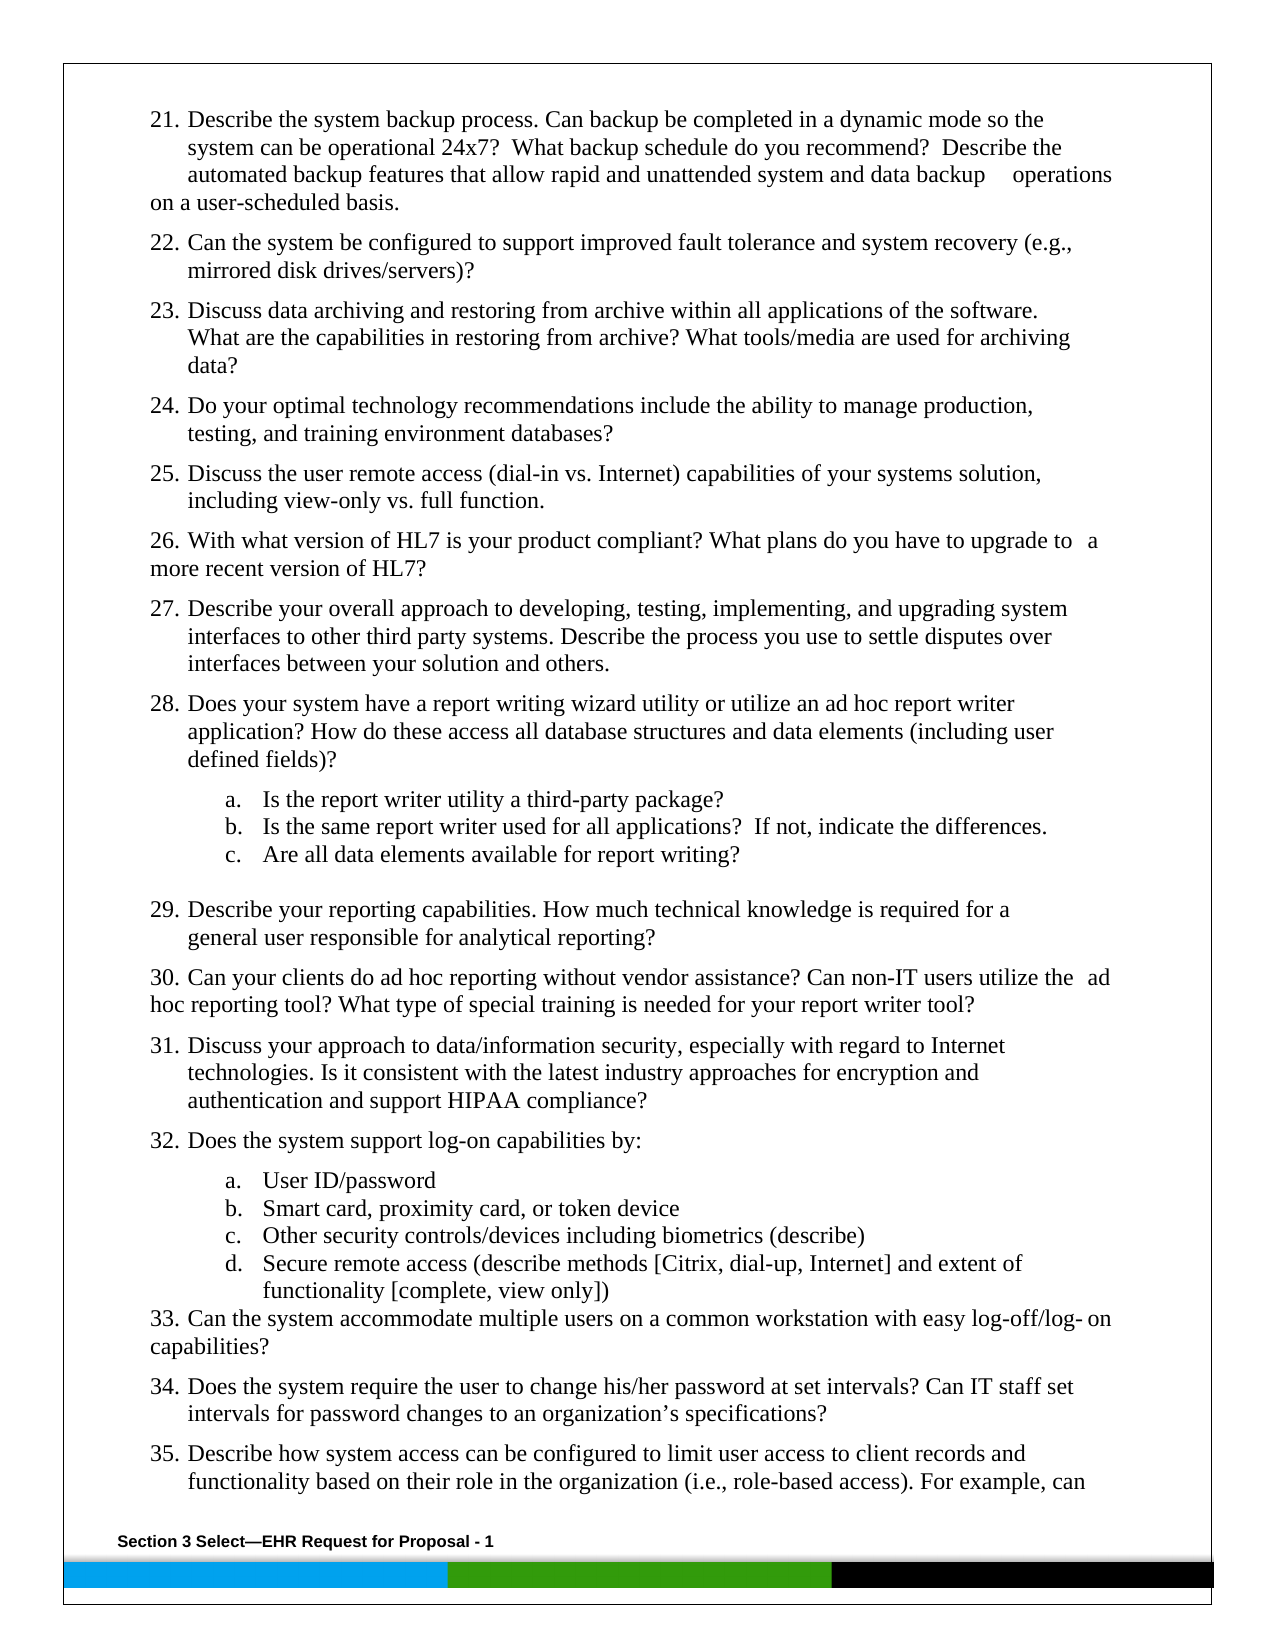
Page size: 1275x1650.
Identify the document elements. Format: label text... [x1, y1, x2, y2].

list Smart card, proximity card, or token device [225, 1194, 1125, 1221]
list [150, 1439, 1125, 1495]
list 34. Does the system require the user to change his/her password at set intervals? Can IT staff set intervals for password changes to an organization’s specifications? [150, 1372, 1125, 1427]
list 21. Describe the system backup process. Can backup be completed in a dynamic mode so the system can be operational 24x7? What backup schedule do you recommend? Describe the automated backup features that allow rapid and unattended system and data backup operations on a user-scheduled basis. [150, 105, 1125, 216]
list 23. Discuss data archiving and restoring from archive within all applications of the software. What are the capabilities in restoring from archive? What tools/media are used for archiving data? [150, 296, 1125, 378]
list 22. Can the system be configured to support improved fault tolerance and system recovery (e.g., mirrored disk drives/servers)? [150, 228, 1125, 283]
list 33. Can the system accommodate multiple users on a common workstation with easy log-off/log- on capabilities? [150, 1304, 1125, 1359]
list User ID/password [225, 1166, 1125, 1194]
list Is the same report writer used for all applications? If not, indicate the differences. [225, 812, 1125, 840]
list 32. Does the system support log-on capabilities by: [150, 1126, 1125, 1153]
list Secure remote access (describe methods [Citrix, dial-up, Internet] and extent of functionality [complete, view only]) [225, 1249, 1125, 1304]
list 31. Discuss your approach to data/information security, especially with regard to Internet technologies. Is it consistent with the latest industry approaches for encryption and authentication and support HIPAA compliance? [150, 1031, 1125, 1113]
list Other security controls/devices including biometrics (describe) [225, 1221, 1125, 1249]
picture [64, 1554, 1211, 1588]
list 27. Describe your overall approach to developing, testing, implementing, and upgrading system interfaces to other third party systems. Describe the process you use to settle disputes over interfaces between your solution and others. [150, 594, 1125, 677]
list Are all data elements available for report writing? [225, 840, 1125, 868]
list 29. Describe your reporting capabilities. How much technical knowledge is required for a general user responsible for analytical reporting? [150, 895, 1125, 950]
list 28. Does your system have a report writing wizard utility or utilize an ad hoc report writer application? How do these access all database structures and data elements (including user defined fields)? [150, 689, 1125, 772]
list 26. With what version of HL7 is your product compliant? What plans do you have to upgrade to a more recent version of HL7? [150, 526, 1125, 582]
list 30. Can your clients do ad hoc reporting without vendor assistance? Can non-IT users utilize the ad hoc reporting tool? What type of special training is needed for your report writer tool? [150, 963, 1125, 1018]
list Is the report writer utility a third-party package? [225, 785, 1125, 812]
list 25. Discuss the user remote access (dial-in vs. Internet) capabilities of your systems solution, including view-only vs. full function. [150, 459, 1125, 514]
list 24. Do your optimal technology recommendations include the ability to manage production, testing, and training environment databases? [150, 391, 1125, 446]
